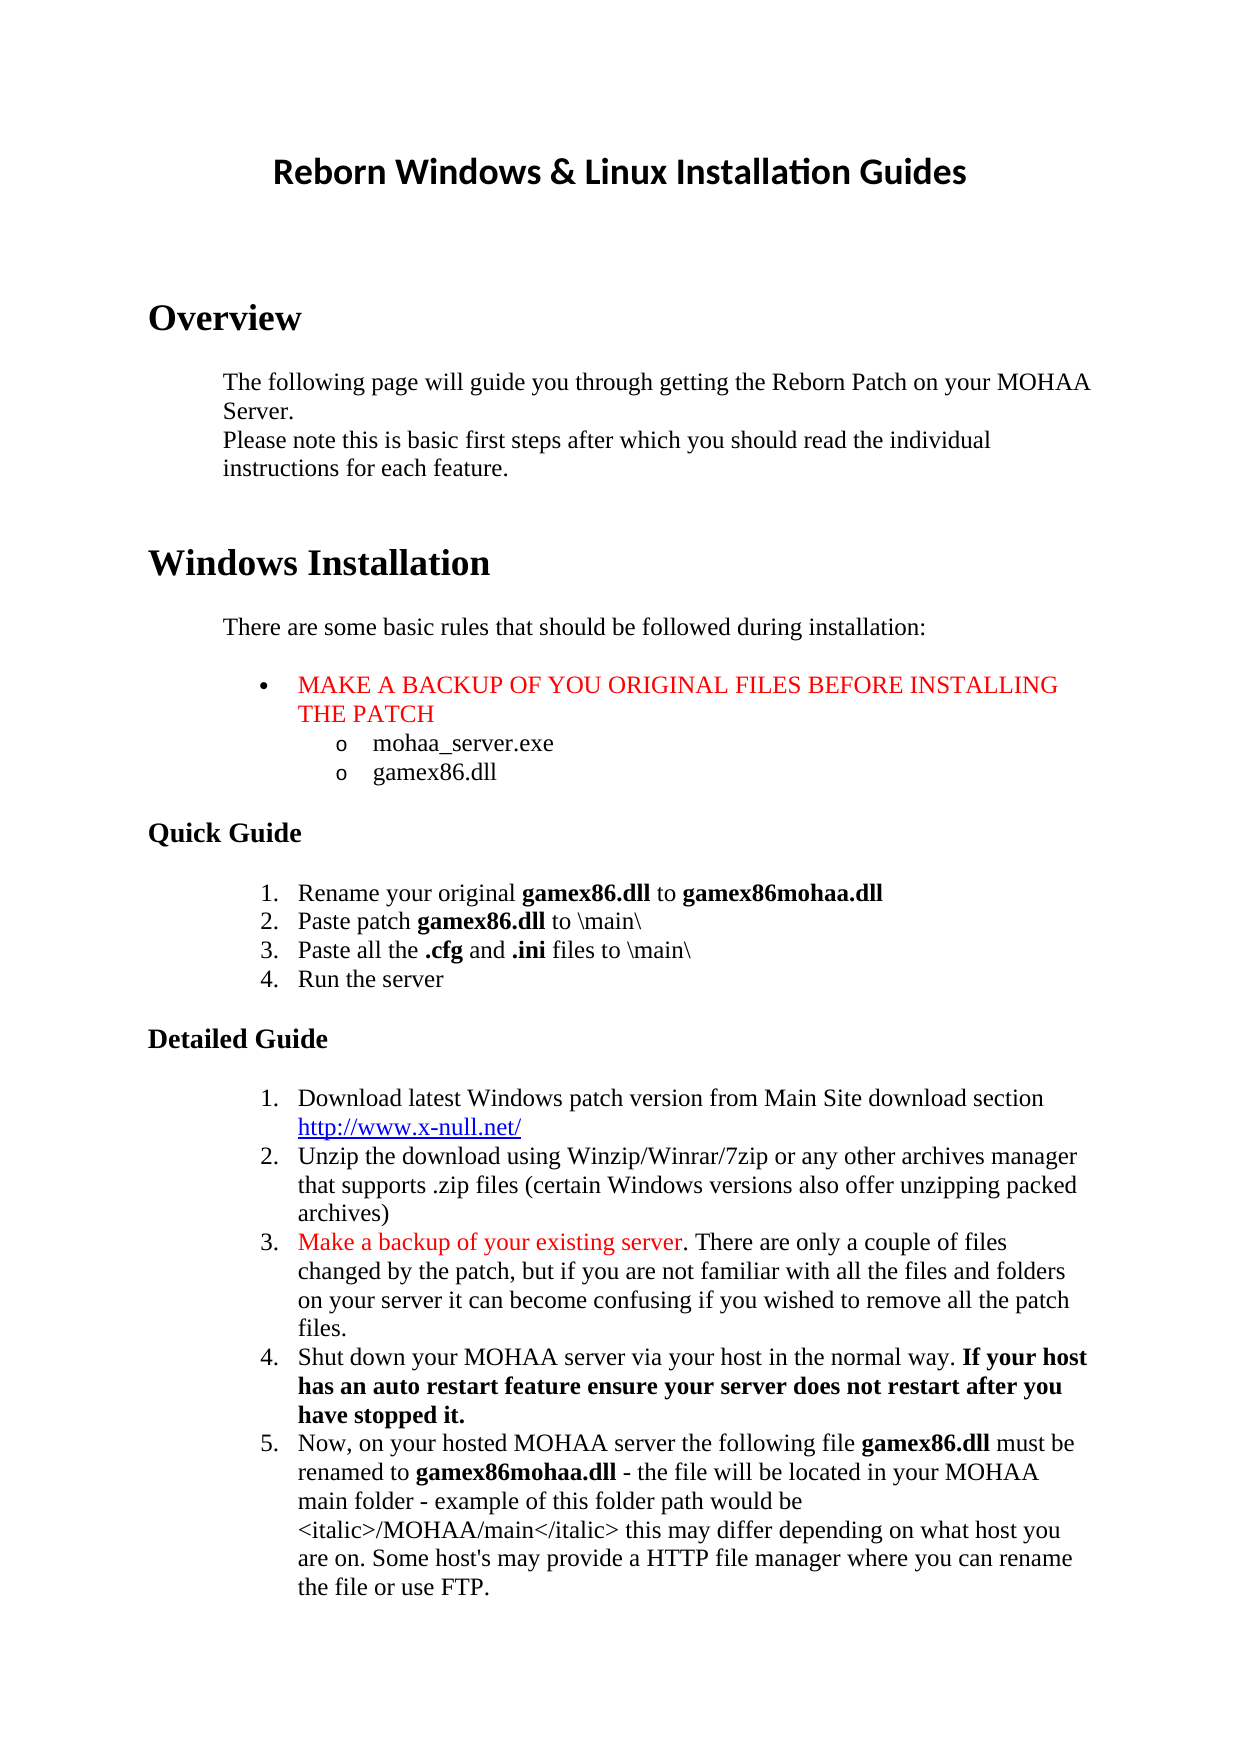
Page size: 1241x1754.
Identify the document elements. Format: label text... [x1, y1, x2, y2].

list Shut down your MOHAA server via your host in the normal way. If your host has an auto restart feature ensure your server does not restart after you have stopped it. [260, 1342, 1093, 1428]
list Now, on your hosted MOHAA server the following file gamex86.dll must be renamed to gamex86mohaa.dll - the file will be located in your MOHAA main folder - example of this folder path would be <italic>/MOHAA/main</italic> this may differ depending on what host you are on. Some host's may provide a HTTP file manager where you can rename the file or use FTP. [260, 1428, 1093, 1601]
list Paste all the .cfg and .ini files to \main\ [260, 935, 1093, 964]
text Reborn Windows & Linux Installation Guides [148, 148, 1093, 193]
list Rename your original gamex86.dll to gamex86mohaa.dll [260, 878, 1093, 906]
text Detailed Guide [148, 1022, 1093, 1054]
text Windows Installation [148, 540, 1093, 583]
list Paste patch gamex86.dll to \main\ [260, 906, 1093, 935]
text Overview [148, 295, 1093, 338]
list Unzip the download using Winzip/Winrar/7zip or any other archives manager that supports .zip files (certain Windows versions also offer unzipping packed archives) [260, 1141, 1093, 1227]
list gamex86.dll [335, 757, 1093, 787]
list Download latest Windows patch version from Main Site download section http://www.x-null.net/ [260, 1083, 1093, 1141]
text There are some basic rules that should be followed during installation: [223, 612, 1093, 641]
list MAKE A BACKUP OF YOU ORIGINAL FILES BEFORE INSTALLING THE PATCH [260, 670, 1093, 728]
text The following page will guide you through getting the Reborn Patch on your MOHAA Server. [223, 367, 1093, 425]
list Run the server [260, 964, 1093, 993]
text Quick Guide [148, 816, 1093, 848]
list mohaa_server.exe [335, 728, 1093, 757]
text Please note this is basic first steps after which you should read the individual instructions for each feature. [223, 425, 1093, 482]
list Make a backup of your existing server. There are only a couple of files changed by the patch, but if you are not familiar with all the files and folders on your server it can become confusing if you wished to remove all the patch files. [260, 1227, 1093, 1342]
